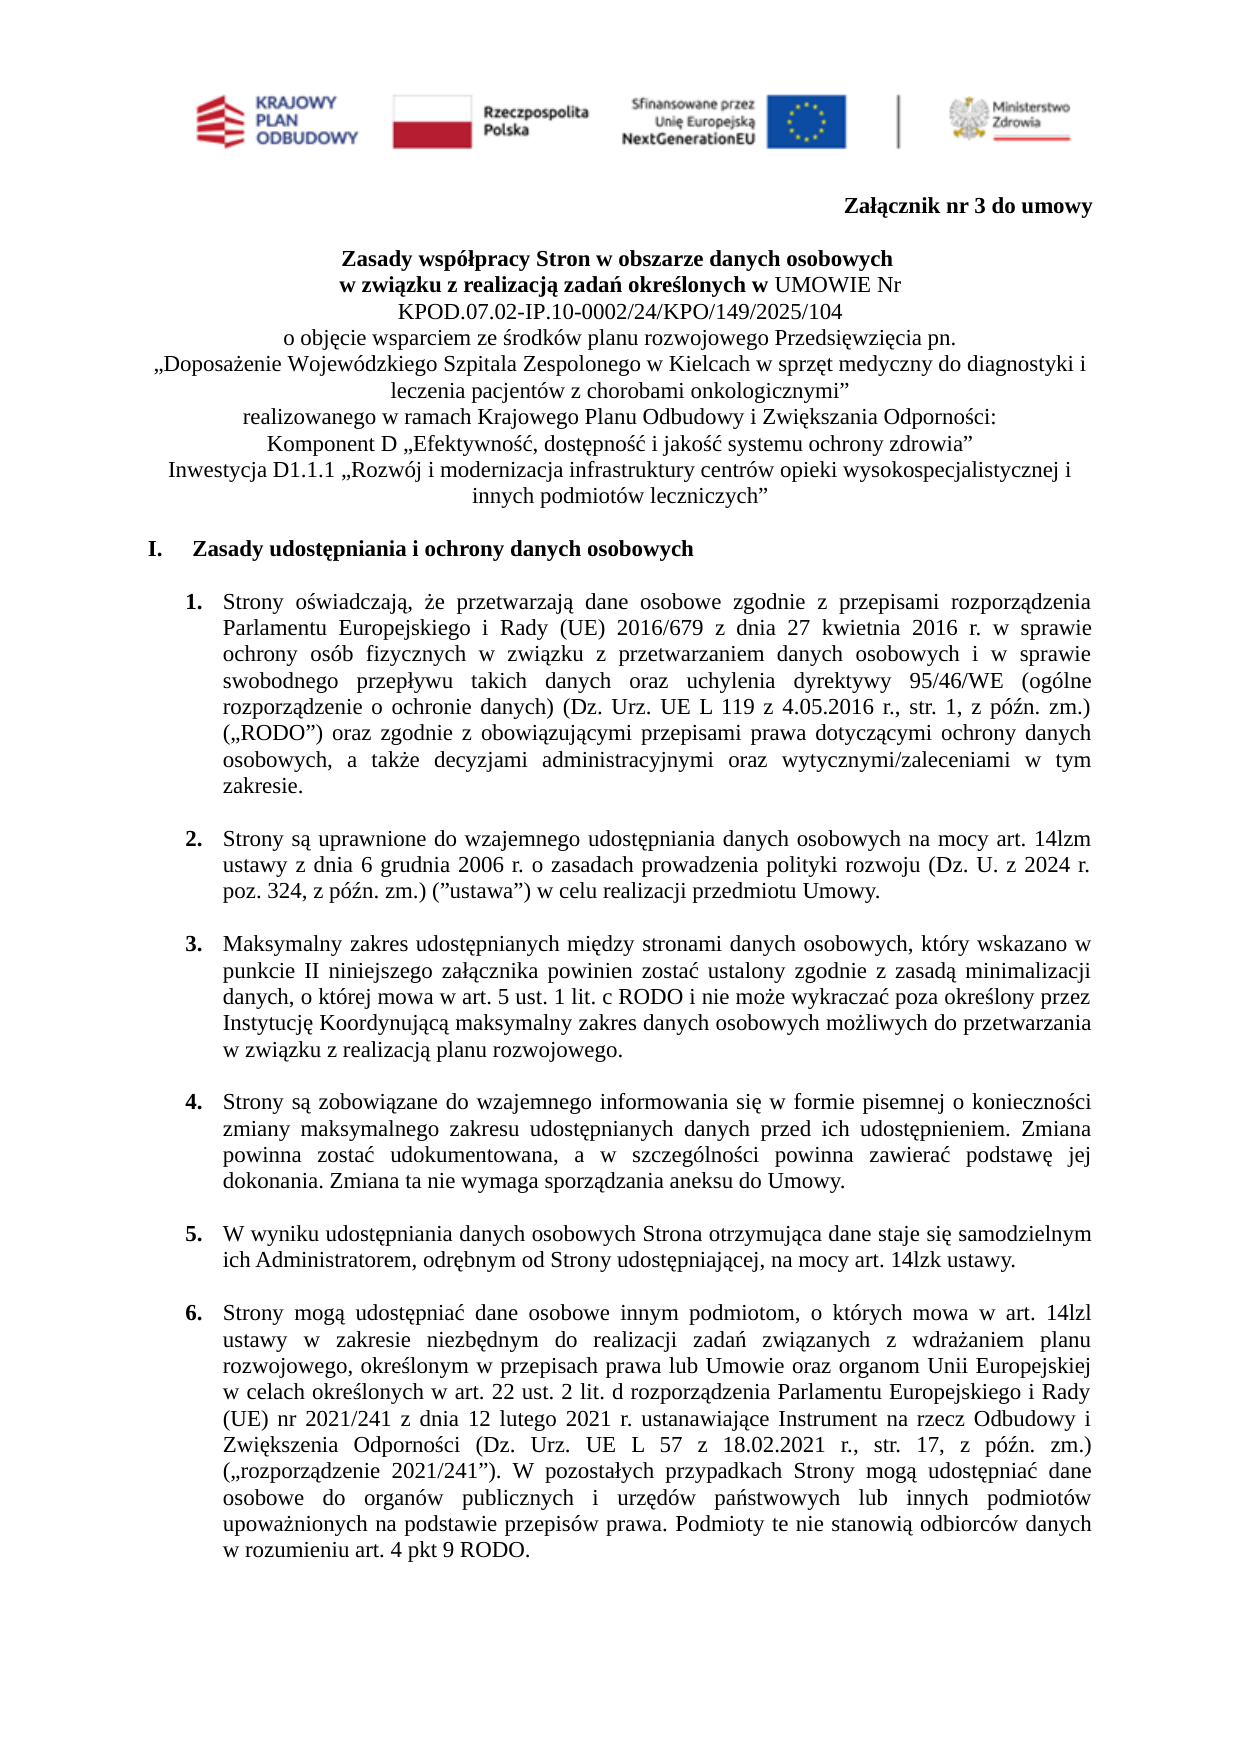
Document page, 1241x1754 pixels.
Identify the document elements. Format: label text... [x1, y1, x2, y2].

list Zasady udostępniania i ochrony danych osobowych [148, 535, 1093, 561]
list W wyniku udostępniania danych osobowych Strona otrzymująca dane staje się samodzielnym ich Administratorem, odrębnym od Strony udostępniającej, na mocy art. 14lzk ustawy. [185, 1220, 1093, 1273]
text Komponent D „Efektywność, dostępność i jakość systemu ochrony zdrowia” [148, 429, 1093, 456]
list Strony są uprawnione do wzajemnego udostępniania danych osobowych na mocy art. 14lzm ustawy z dnia 6 grudnia 2006 r. o zasadach prowadzenia polityki rozwoju (Dz. U. z 2024 r. poz. 324, z późn. zm.) (”ustawa”) w celu realizacji przedmiotu Umowy. [185, 825, 1093, 904]
list Maksymalny zakres udostępnianych między stronami danych osobowych, który wskazano w punkcie II niniejszego załącznika powinien zostać ustalony zgodnie z zasadą minimalizacji danych, o której mowa w art. 5 ust. 1 lit. c RODO i nie może wykraczać poza określony przez Instytucję Koordynującą maksymalny zakres danych osobowych możliwych do przetwarzania w związku z realizacją planu rozwojowego. [185, 930, 1093, 1062]
picture [181, 73, 1088, 165]
list Strony są zobowiązane do wzajemnego informowania się w formie pisemnej o konieczności zmiany maksymalnego zakresu udostępnianych danych przed ich udostępnieniem. Zmiana powinna zostać udokumentowana, a w szczególności powinna zawierać podstawę jej dokonania. Zmiana ta nie wymaga sporządzania aneksu do Umowy. [185, 1088, 1093, 1194]
text o objęcie wsparciem ze środków planu rozwojowego Przedsięwzięcia pn. [148, 324, 1093, 351]
text Inwestycja D1.1.1 „Rozwój i modernizacja infrastruktury centrów opieki wysokospecjalistycznej i innych podmiotów leczniczych” [148, 456, 1093, 509]
text realizowanego w ramach Krajowego Planu Odbudowy i Zwiększania Odporności: [148, 403, 1093, 429]
list Strony mogą udostępniać dane osobowe innym podmiotom, o których mowa w art. 14lzl ustawy w zakresie niezbędnym do realizacji zadań związanych z wdrażaniem planu rozwojowego, określonym w przepisach prawa lub Umowie oraz organom Unii Europejskiej w celach określonych w art. 22 ust. 2 lit. d rozporządzenia Parlamentu Europejskiego i Rady (UE) nr 2021/241 z dnia 12 lutego 2021 r. ustanawiające Instrument na rzecz Odbudowy i Zwiększenia Odporności (Dz. Urz. UE L 57 z 18.02.2021 r., str. 17, z późn. zm.) („rozporządzenie 2021/241”). W pozostałych przypadkach Strony mogą udostępniać dane osobowe do organów publicznych i urzędów państwowych lub innych podmiotów upoważnionych na podstawie przepisów prawa. Podmioty te nie stanowią odbiorców danych w rozumieniu art. 4 pkt 9 RODO. [185, 1299, 1093, 1563]
text Zasady współpracy Stron w obszarze danych osobowych w związku z realizacją zadań określonych w UMOWIE Nr KPOD.07.02-IP.10-0002/24/KPO/149/2025/104 [148, 245, 1093, 324]
text Załącznik nr 3 do umowy [148, 192, 1093, 219]
text „Doposażenie Wojewódzkiego Szpitala Zespolonego w Kielcach w sprzęt medyczny do diagnostyki i leczenia pacjentów z chorobami onkologicznymi” [148, 351, 1093, 403]
list Strony oświadczają, że przetwarzają dane osobowe zgodnie z przepisami rozporządzenia Parlamentu Europejskiego i Rady (UE) 2016/679 z dnia 27 kwietnia 2016 r. w sprawie ochrony osób fizycznych w związku z przetwarzaniem danych osobowych i w sprawie swobodnego przepływu takich danych oraz uchylenia dyrektywy 95/46/WE (ogólne rozporządzenie o ochronie danych) (Dz. Urz. UE L 119 z 4.05.2016 r., str. 1, z późn. zm.) („RODO”) oraz zgodnie z obowiązującymi przepisami prawa dotyczącymi ochrony danych osobowych, a także decyzjami administracyjnymi oraz wytycznymi/zaleceniami w tym zakresie. [185, 588, 1093, 798]
